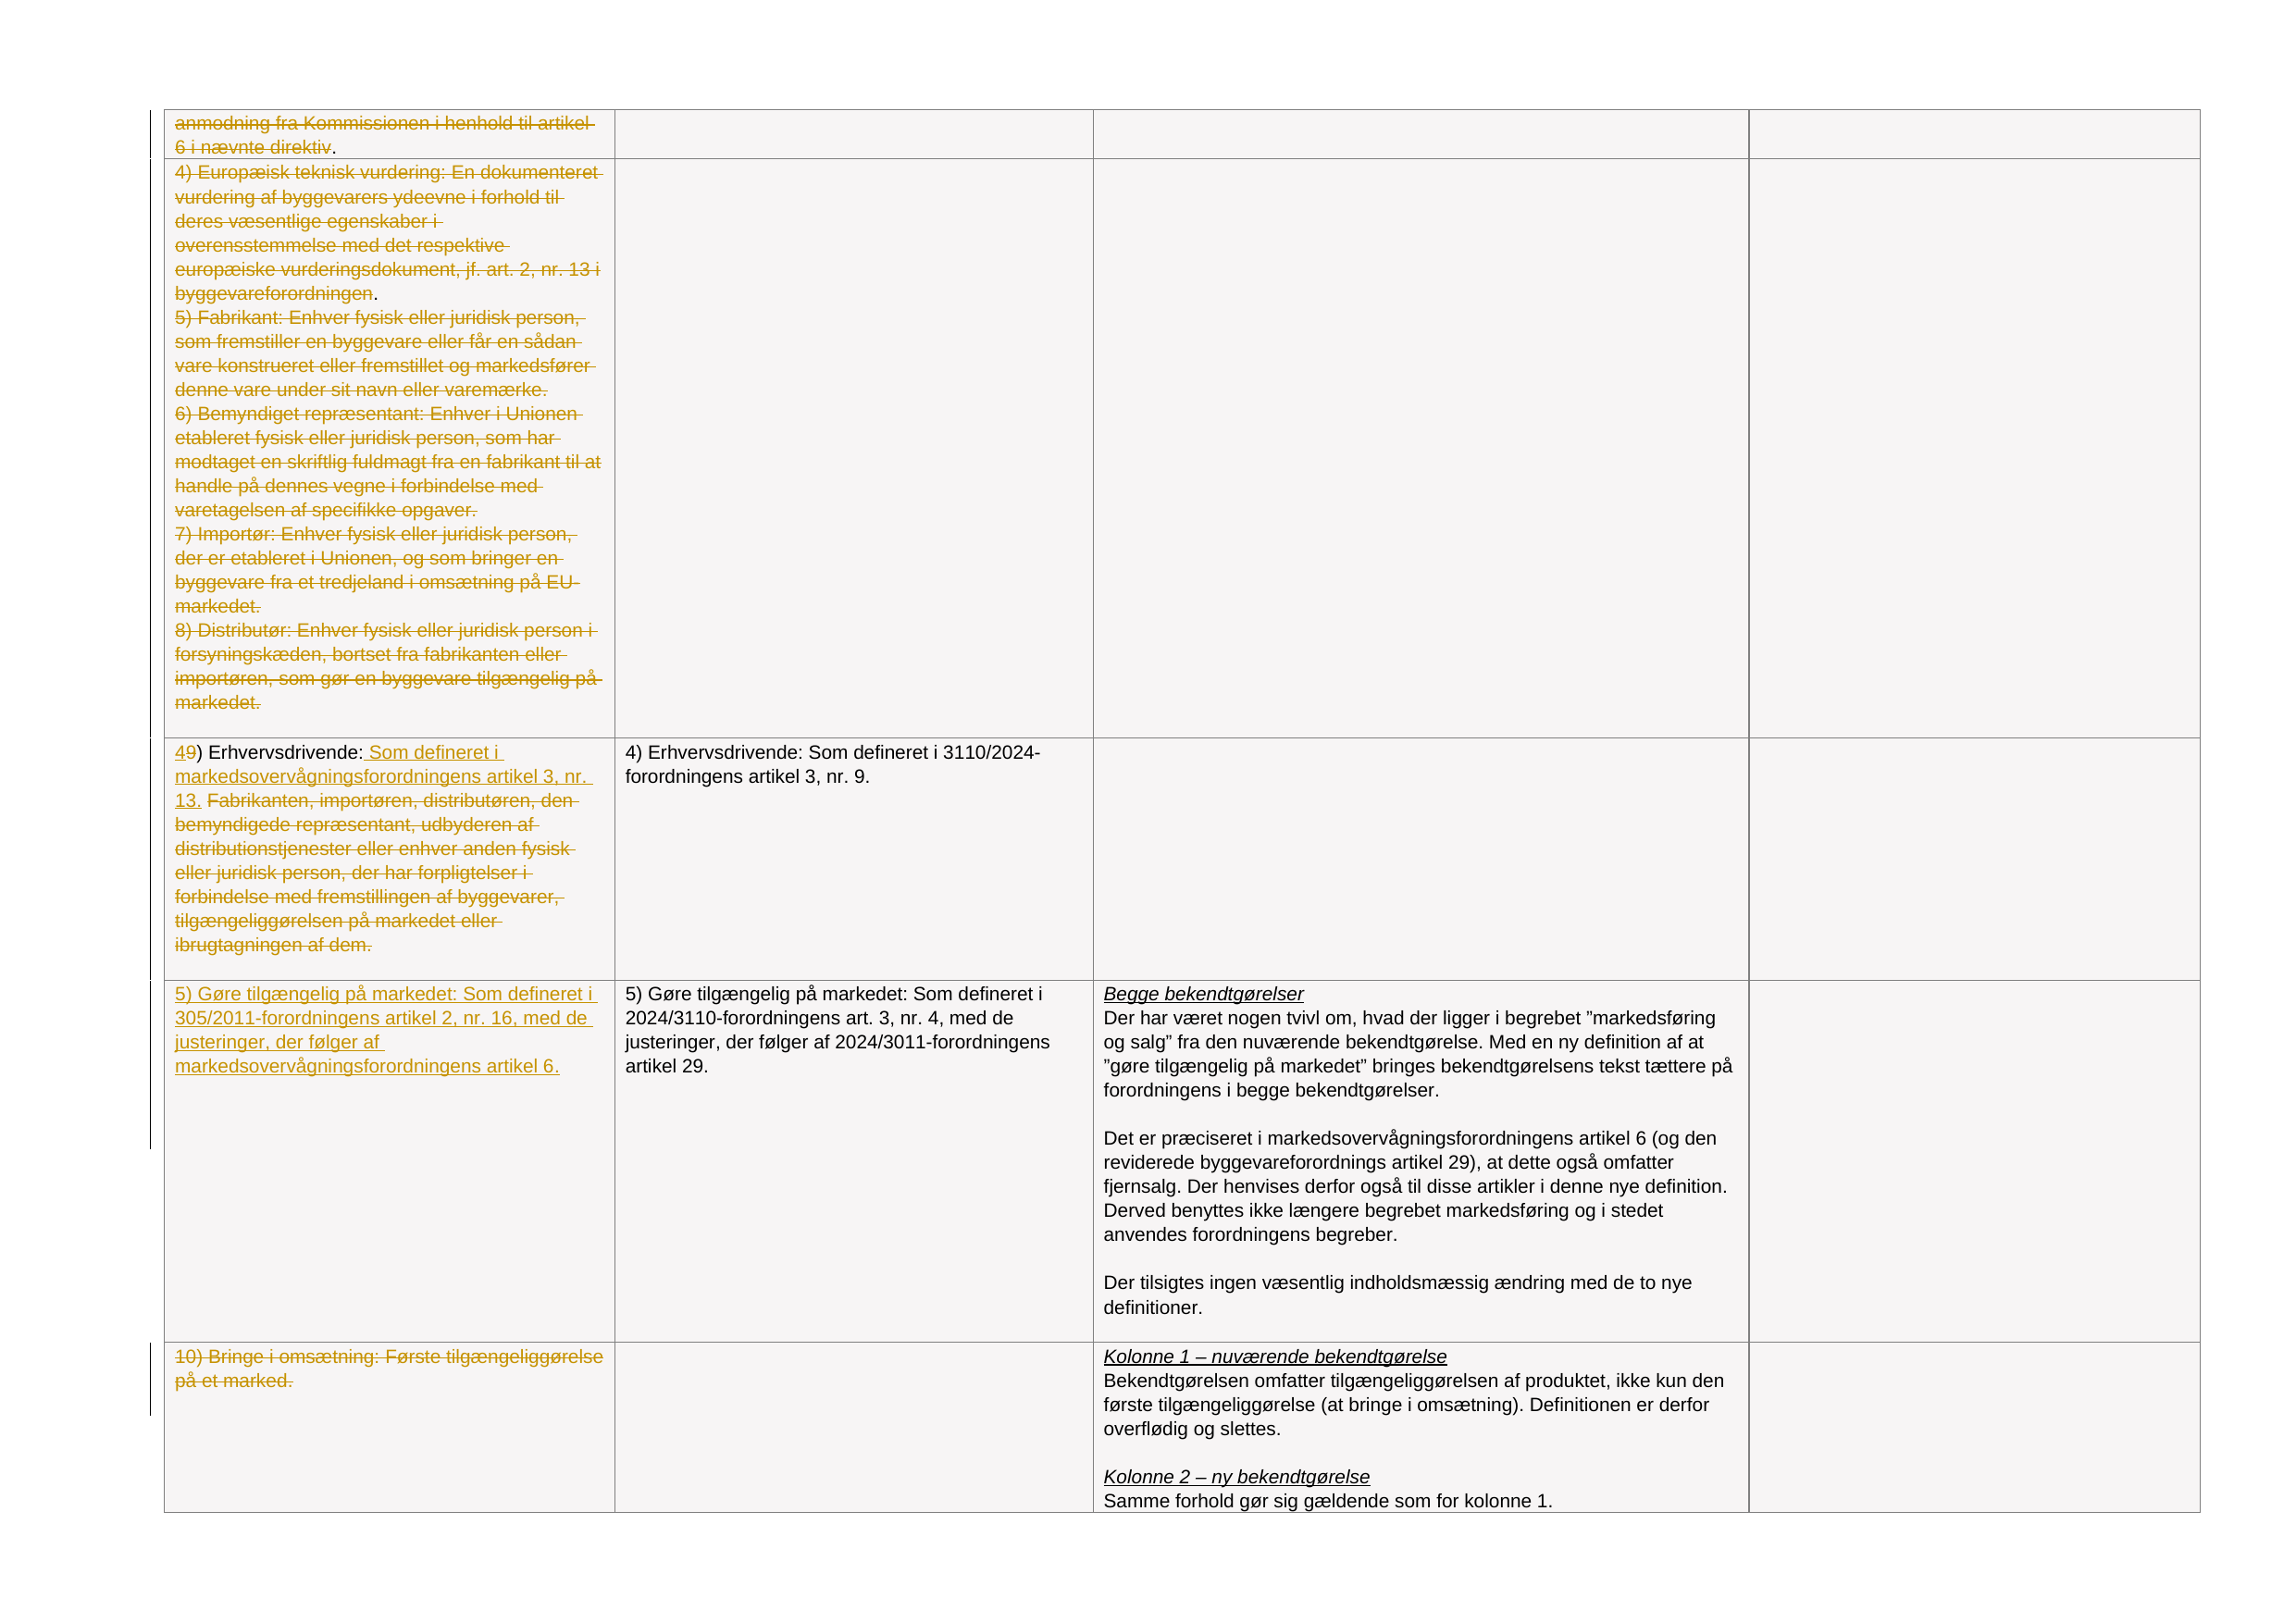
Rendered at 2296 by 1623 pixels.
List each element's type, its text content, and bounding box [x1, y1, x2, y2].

table_cell [615, 1343, 1093, 1512]
table_cell Begge bekendtgørelser Der har været nogen tvivl om, hvad der ligger i begrebet ”markedsføring og salg” fra den nuværende bekendtgørelse. Med en ny definition af at ”gøre tilgængelig på markedet” bringes bekendtgørelsens tekst tættere på forordningens i begge bekendtgørelser. Det er præciseret i markedsovervågningsforordningens artikel 6 (og den reviderede byggevareforordnings artikel 29), at dette også omfatter fjernsalg. Der henvises derfor også til disse artikler i denne nye definition. Derved benyttes ikke længere begrebet markedsføring og i stedet anvendes forordningens begreber. Der tilsigtes ingen væsentlig indholdsmæssig ændring med de to nye definitioner. [1094, 981, 1748, 1342]
table_cell [1750, 110, 2200, 158]
table_cell . [165, 159, 614, 737]
table_cell [1750, 981, 2200, 1342]
table_cell [1094, 159, 1748, 737]
table_cell ) Erhvervsdrivende: [165, 738, 614, 980]
table_cell 4) Erhvervsdrivende: Som defineret i 3110/2024-forordningens artikel 3, nr. 9. [615, 738, 1093, 980]
table_cell [165, 1343, 614, 1512]
table_cell [1750, 738, 2200, 980]
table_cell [1094, 110, 1748, 158]
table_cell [165, 110, 614, 158]
table_cell [1750, 1343, 2200, 1512]
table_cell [615, 110, 1093, 158]
table_cell [1750, 159, 2200, 737]
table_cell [1094, 1343, 1748, 1512]
table_cell [165, 981, 614, 1342]
table_cell 5) Gøre tilgængelig på markedet: Som defineret i 2024/3110-forordningens art. 3, nr. 4, med de justeringer, der følger af 2024/3011-forordningens artikel 29. [615, 981, 1093, 1342]
table_cell [615, 159, 1093, 737]
table_cell [1094, 738, 1748, 980]
